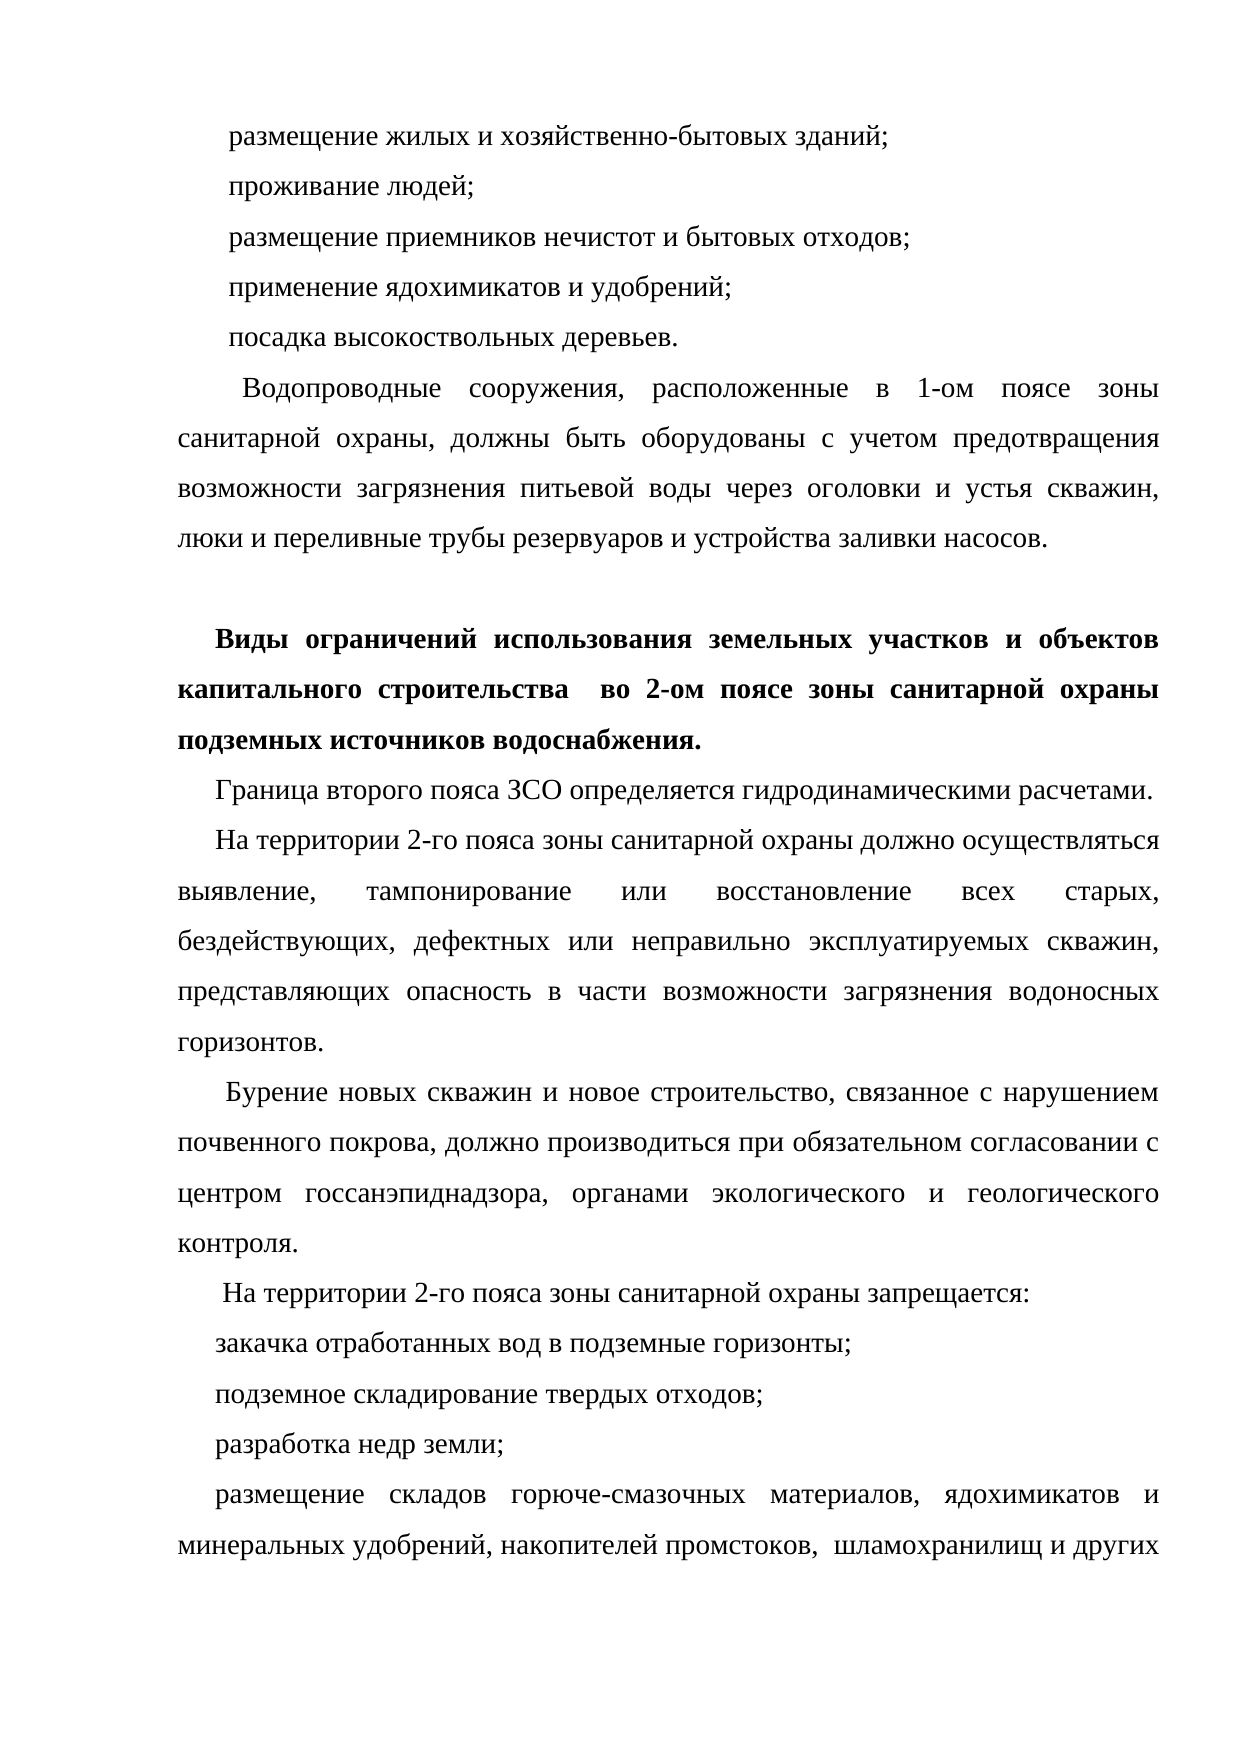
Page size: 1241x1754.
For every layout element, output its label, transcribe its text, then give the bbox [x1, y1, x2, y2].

text Водопроводные сооружения, расположенные в 1-ом поясе зоны санитарной охраны, должны быть оборудованы с учетом предотвращения возможности загрязнения питьевой воды через оголовки и устья скважин, люки и переливные трубы резервуаров и устройства заливки насосов. [177, 370, 1160, 554]
text применение ядохимикатов и удобрений; [177, 269, 1160, 303]
text Граница второго пояса ЗСО определяется гидродинамическими расчетами. [177, 772, 1160, 806]
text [177, 1477, 1160, 1560]
text На территории 2-го пояса зоны санитарной охраны запрещается: [177, 1275, 1160, 1309]
text подземное складирование твердых отходов; [177, 1376, 1160, 1409]
text проживание людей; [177, 168, 1160, 202]
text Бурение новых скважин и новое строительство, связанное с нарушением почвенного покрова, должно производиться при обязательном согласовании с центром госсанэпиднадзора, органами экологического и геологического контроля. [177, 1074, 1160, 1258]
text размещение приемников нечистот и бытовых отходов; [177, 219, 1160, 252]
text На территории 2-го пояса зоны санитарной охраны должно осуществляться выявление, тампонирование или восстановление всех старых, бездействующих, дефектных или неправильно эксплуатируемых скважин, представляющих опасность в части возможности загрязнения водоносных горизонтов. [177, 822, 1160, 1057]
text посадка высокоствольных деревьев. [177, 319, 1160, 353]
text закачка отработанных вод в подземные горизонты; [177, 1326, 1160, 1359]
text разработка недр земли; [177, 1426, 1160, 1460]
text Виды ограничений использования земельных участков и объектов капитального строительства во 2-ом поясе зоны санитарной охраны подземных источников водоснабжения. [177, 621, 1160, 755]
text размещение жилых и хозяйственно-бытовых зданий; [177, 118, 1160, 152]
